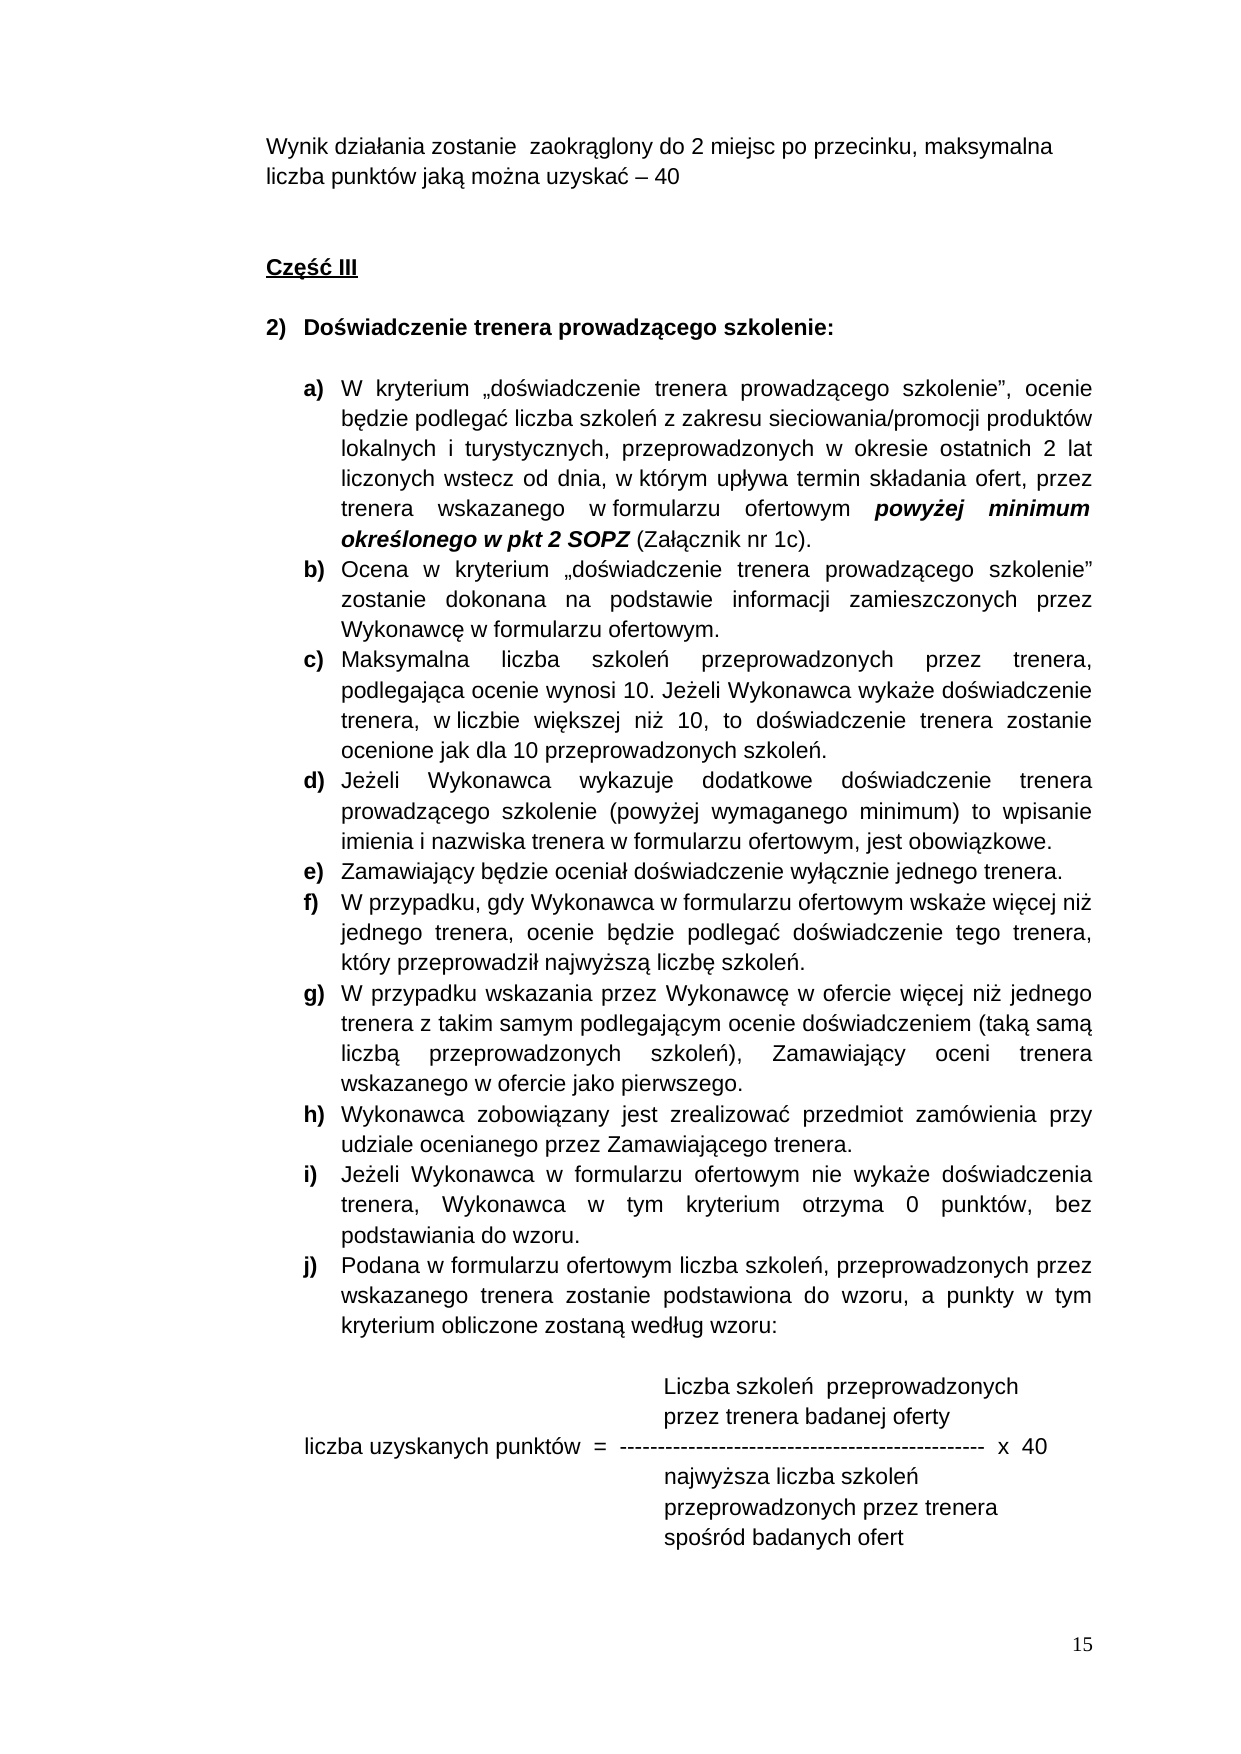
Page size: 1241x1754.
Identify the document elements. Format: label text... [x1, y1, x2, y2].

list najwyższa liczba szkoleń przeprowadzonych przez trenera [664, 1463, 1093, 1520]
list Doświadczenie trenera prowadzącego szkolenie: [266, 314, 1093, 341]
list Wykonawca zobowiązany jest zrealizować przedmiot zamówienia przy udziale ocenianego przez Zamawiającego trenera. [303, 1101, 1093, 1157]
list Część III [266, 254, 1093, 280]
list przez trenera badanej oferty [663, 1403, 1093, 1429]
list Liczba szkoleń przeprowadzonych [663, 1373, 1093, 1399]
list W przypadku, gdy Wykonawca w formularzu ofertowym wskaże więcej niż jednego trenera, ocenie będzie podlegać doświadczenie tego trenera, który przeprowadził najwyższą liczbę szkoleń. [303, 889, 1093, 976]
list Podana w formularzu ofertowym liczba szkoleń, przeprowadzonych przez wskazanego trenera zostanie podstawiona do wzoru, a punkty w tym kryterium obliczone zostaną według wzoru: [303, 1252, 1093, 1338]
list spośród badanych ofert [591, 1524, 1093, 1550]
list Zamawiający będzie oceniał doświadczenie wyłącznie jednego trenera. [303, 858, 1093, 885]
list W kryterium „doświadczenie trenera prowadzącego szkolenie”, ocenie będzie podlegać liczba szkoleń z zakresu sieciowania/promocji produktów lokalnych i turystycznych, przeprowadzonych w okresie ostatnich 2 lat liczonych wstecz od dnia, w którym upływa termin składania ofert, przez trenera wskazanego w formularzu ofertowym powyżej minimum określonego w pkt 2 SOPZ (Załącznik nr 1c). [303, 374, 1093, 552]
list Wynik działania zostanie zaokrąglony do 2 miejsc po przecinku, maksymalna liczba punktów jaką można uzyskać – 40 [266, 133, 1093, 189]
list Ocena w kryterium „doświadczenie trenera prowadzącego szkolenie” zostanie dokonana na podstawie informacji zamieszczonych przez Wykonawcę w formularzu ofertowym. [303, 556, 1093, 643]
list Jeżeli Wykonawca wykazuje dodatkowe doświadczenie trenera prowadzącego szkolenie (powyżej wymaganego minimum) to wpisanie imienia i nazwiska trenera w formularzu ofertowym, jest obowiązkowe. [303, 767, 1093, 854]
text liczba uzyskanych punktów = ------------------------------------------------ x 40 [295, 1433, 1093, 1459]
list Maksymalna liczba szkoleń przeprowadzonych przez trenera, podlegająca ocenie wynosi 10. Jeżeli Wykonawca wykaże doświadczenie trenera, w liczbie większej niż 10, to doświadczenie trenera zostanie ocenione jak dla 10 przeprowadzonych szkoleń. [303, 646, 1093, 763]
list Jeżeli Wykonawca w formularzu ofertowym nie wykaże doświadczenia trenera, Wykonawca w tym kryterium otrzyma 0 punktów, bez podstawiania do wzoru. [303, 1161, 1093, 1248]
list W przypadku wskazania przez Wykonawcę w ofercie więcej niż jednego trenera z takim samym podlegającym ocenie doświadczeniem (taką samą liczbą przeprowadzonych szkoleń), Zamawiający oceni trenera wskazanego w ofercie jako pierwszego. [303, 979, 1093, 1097]
